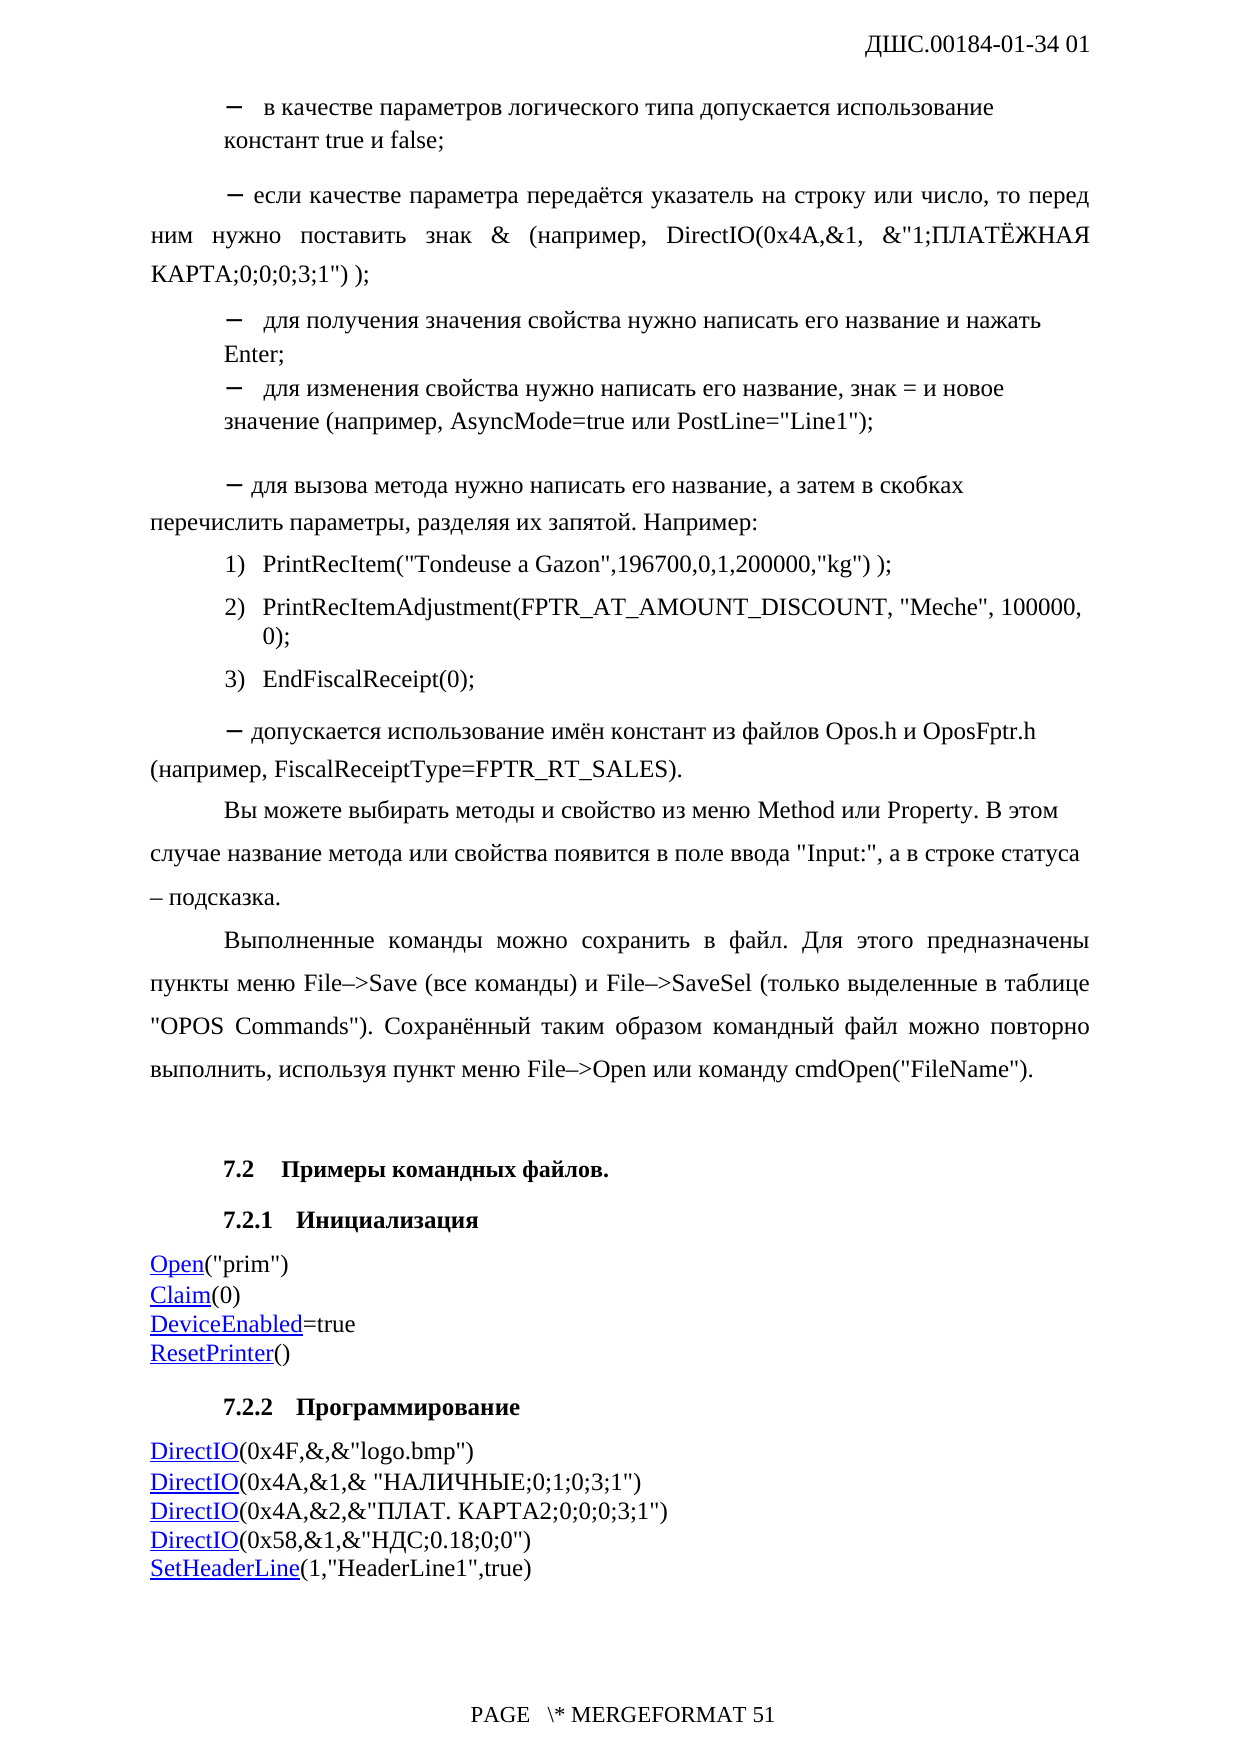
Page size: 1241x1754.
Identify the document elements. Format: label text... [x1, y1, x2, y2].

text SetHeaderLine(1,"HeaderLine1",true) [150, 1553, 1090, 1582]
text Open("prim") [150, 1249, 1090, 1278]
list PrintRecItem("Tondeuse a Gazon",196700,0,1,200000,"kg") ); [224, 549, 1090, 578]
list EndFiscalReceipt(0); [224, 664, 1090, 693]
text − для вызова метода нужно написать его название, а затем в скобках перечислить параметры, разделяя их запятой. Например: [150, 463, 1090, 538]
text DeviceEnabled=true [150, 1309, 1090, 1338]
text − допускается использование имён констант из файлов Opos.h и OposFptr.h (например, FiscalReceiptType=FPTR_RT_SALES). [150, 709, 1090, 784]
text Выполненные команды можно сохранить в файл. Для этого предназначены пункты меню File–>Save (все команды) и File–>SaveSel (только выделенные в таблице "OPOS Commands"). Сохранённый таким образом командный файл можно повторно выполнить, используя пункт меню File–>Open или команду cmdOpen("FileName"). [150, 925, 1090, 1083]
text DirectIO(0x4F,&,&"logo.bmp") [150, 1436, 1090, 1464]
text 7.2.1 Инициализация [223, 1205, 1090, 1234]
text DirectIO(0x4A,&1,& "НАЛИЧНЫЕ;0;1;0;3;1") [150, 1467, 1090, 1496]
list PrintRecItemAdjustment(FPTR_AT_AMOUNT_DISCOUNT, "Meche", 100000, 0); [224, 592, 1090, 650]
text − для получения значения свойства нужно написать его название и нажать Enter; [223, 302, 1090, 369]
text 7.2 Примеры командных файлов. [223, 1154, 1090, 1183]
text DirectIO(0x4A,&2,&"ПЛАТ. КАРТА2;0;0;0;3;1") [150, 1496, 1090, 1525]
text Вы можете выбирать методы и свойство из меню Method или Property. В этом случае название метода или свойства появится в поле ввода "Input:", а в строке статуса – подсказка. [150, 795, 1090, 910]
text − в качестве параметров логического типа допускается использование констант true и false; [223, 89, 1090, 156]
text 7.2.2 Программирование [223, 1392, 1090, 1421]
text − если качестве параметра передаётся указатель на строку или число, то перед ним нужно поставить знак & (например, DirectIO(0x4A,&1, &"1;ПЛАТЁЖНАЯ КАРТА;0;0;0;3;1") ); [151, 172, 1090, 291]
text Claim(0) [150, 1280, 1090, 1309]
text DirectIO(0x58,&1,&"НДС;0.18;0;0") [150, 1525, 1090, 1553]
text − для изменения свойства нужно написать его название, знак = и новое значение (например, AsyncMode=true или PostLine="Line1"); [223, 369, 1090, 436]
text ResetPrinter() [150, 1338, 1090, 1367]
